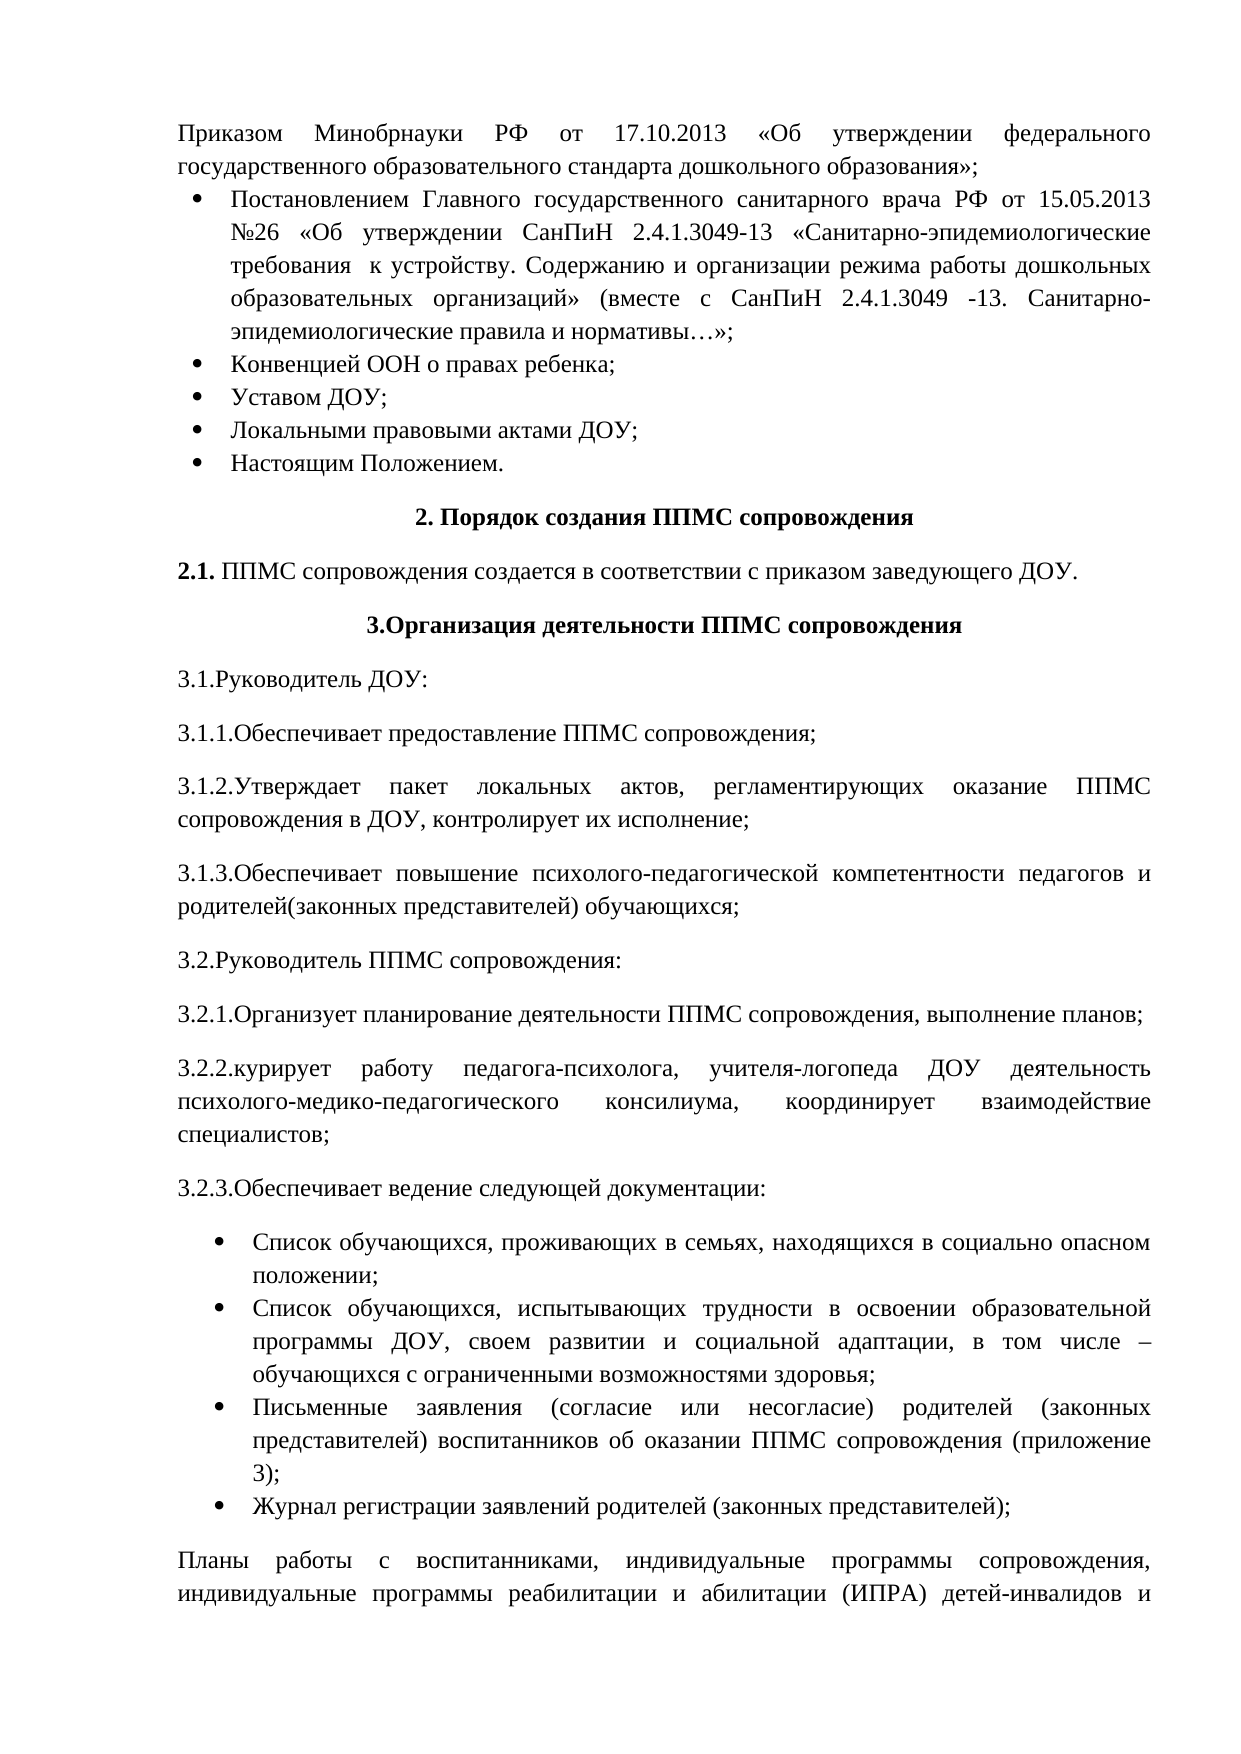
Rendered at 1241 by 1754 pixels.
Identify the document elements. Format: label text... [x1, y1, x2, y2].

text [177, 1545, 1152, 1606]
list Настоящим Положением. [193, 448, 1152, 477]
text 3.1.3.Обеспечивает повышение психолого-педагогической компетентности педагогов и родителей(законных представителей) обучающихся; [177, 858, 1152, 920]
text 3.2.2.курирует работу педагога-психолога, учителя-логопеда ДОУ деятельность психолого-медико-педагогического консилиума, координирует взаимодействие специалистов; [177, 1053, 1152, 1148]
text 2. Порядок создания ППМС сопровождения [177, 502, 1152, 531]
list Уставом ДОУ; [193, 382, 1152, 411]
list Список обучающихся, испытывающих трудности в освоении образовательной программы ДОУ, своем развитии и социальной адаптации, в том числе – обучающихся с ограниченными возможностями здоровья; [215, 1293, 1152, 1387]
list Список обучающихся, проживающих в семьях, находящихся в социально опасном положении; [215, 1227, 1152, 1288]
text 3.2.Руководитель ППМС сопровождения: [177, 945, 1152, 974]
list Постановлением Главного государственного санитарного врача РФ от 15.05.2013 №26 «Об утверждении СанПиН 2.4.1.3049-13 «Санитарно-эпидемиологические требования к устройству. Содержанию и организации режима работы дошкольных образовательных организаций» (вместе с СанПиН 2.4.1.3049 -13. Санитарно-эпидемиологические правила и нормативы…»; [193, 184, 1152, 345]
text 3.1.2.Утверждает пакет локальных актов, регламентирующих оказание ППМС сопровождения в ДОУ, контролирует их исполнение; [177, 771, 1152, 833]
text 3.2.1.Организует планирование деятельности ППМС сопровождения, выполнение планов; [177, 999, 1152, 1028]
list Конвенцией ООН о правах ребенка; [193, 349, 1152, 378]
text 3.2.3.Обеспечивает ведение следующей документации: [177, 1173, 1152, 1202]
text 3.1.1.Обеспечивает предоставление ППМС сопровождения; [177, 718, 1152, 746]
list Письменные заявления (согласие или несогласие) родителей (законных представителей) воспитанников об оказании ППМС сопровождения (приложение 3); [215, 1392, 1152, 1487]
text 3.Организация деятельности ППМС сопровождения [177, 610, 1152, 639]
text 3.1.Руководитель ДОУ: [177, 664, 1152, 692]
text 2.1. ППМС сопровождения создается в соответствии с приказом заведующего ДОУ. [177, 556, 1152, 585]
list Приказом Минобрнауки РФ от 17.10.2013 «Об утверждении федерального государственного образовательного стандарта дошкольного образования»; [177, 118, 1152, 180]
list Журнал регистрации заявлений родителей (законных представителей); [215, 1491, 1152, 1519]
list Локальными правовыми актами ДОУ; [193, 415, 1152, 444]
